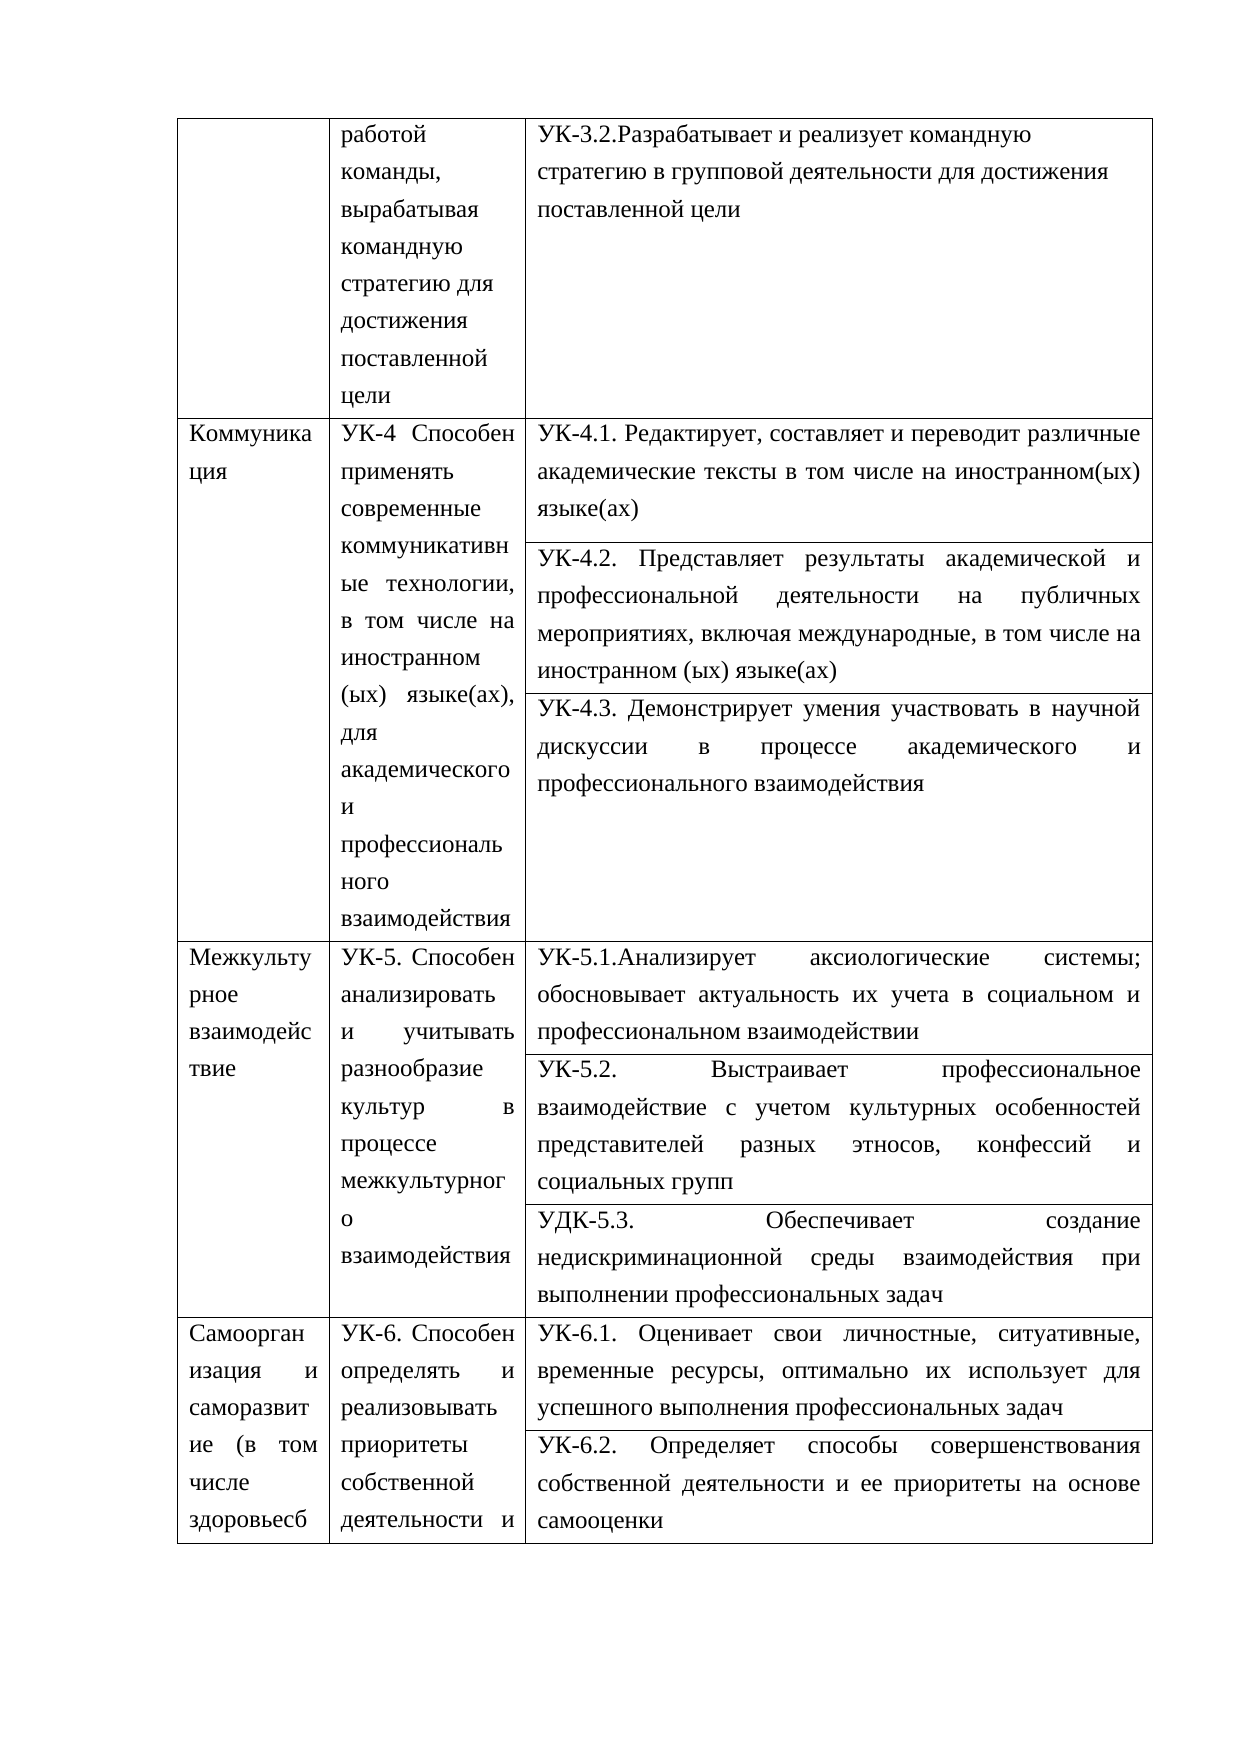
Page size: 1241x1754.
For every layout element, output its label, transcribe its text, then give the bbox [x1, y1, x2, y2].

table_cell УК-3.2.Разрабатывает и реализует командную стратегию в групповой деятельности для достижения поставленной цели [526, 119, 1152, 417]
table_cell Межкультурное взаимодействие [178, 942, 329, 1317]
table_cell УК-5.2. Выстраивает профессиональное взаимодействие с учетом культурных особенностей представителей разных этносов, конфессий и социальных групп [526, 1055, 1152, 1204]
table_cell УДК-5.3. Обеспечивает создание недискриминационной среды взаимодействия при выполнении профессиональных задач [526, 1205, 1152, 1317]
table_cell УК-6.2. Определяет способы совершенствования собственной деятельности и ее приоритеты на основе самооценки [526, 1431, 1152, 1542]
table_cell УК-4.3. Демонстрирует умения участвовать в научной дискуссии в процессе академического и профессионального взаимодействия [526, 694, 1152, 941]
table_cell УК-5.1.Анализирует аксиологические системы; обосновывает актуальность их учета в социальном и профессиональном взаимодействии [526, 942, 1152, 1053]
table_cell УК-6.1. Оценивает свои личностные, ситуативные, временные ресурсы, оптимально их использует для успешного выполнения профессиональных задач [526, 1318, 1152, 1429]
table_cell УК-4 Способен применять современные коммуникативные технологии, в том числе на иностранном (ых) языке(ах), для академического и профессионального взаимодействия [330, 419, 525, 941]
table_cell УК-5. Способен анализировать и учитывать разнообразие культур в процессе межкультурного взаимодействия [330, 942, 525, 1317]
table_cell УК-4.2. Представляет результаты академической и профессиональной деятельности на публичных мероприятиях, включая международные, в том числе на иностранном (ых) языке(ах) [526, 543, 1152, 692]
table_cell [178, 119, 329, 417]
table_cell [330, 119, 525, 417]
table_cell Коммуникация [178, 419, 329, 941]
table_cell Самоорганизация и саморазвитие (в том числе здоровьесбережение) [178, 1318, 329, 1542]
table_cell УК-6. Способен определять и реализовывать приоритеты собственной деятельности и способы ее совершенствования на основе самооценки [330, 1318, 525, 1542]
table_cell УК-4.1. Редактирует, составляет и переводит различные академические тексты в том числе на иностранном(ых) языке(ах) [526, 419, 1152, 542]
